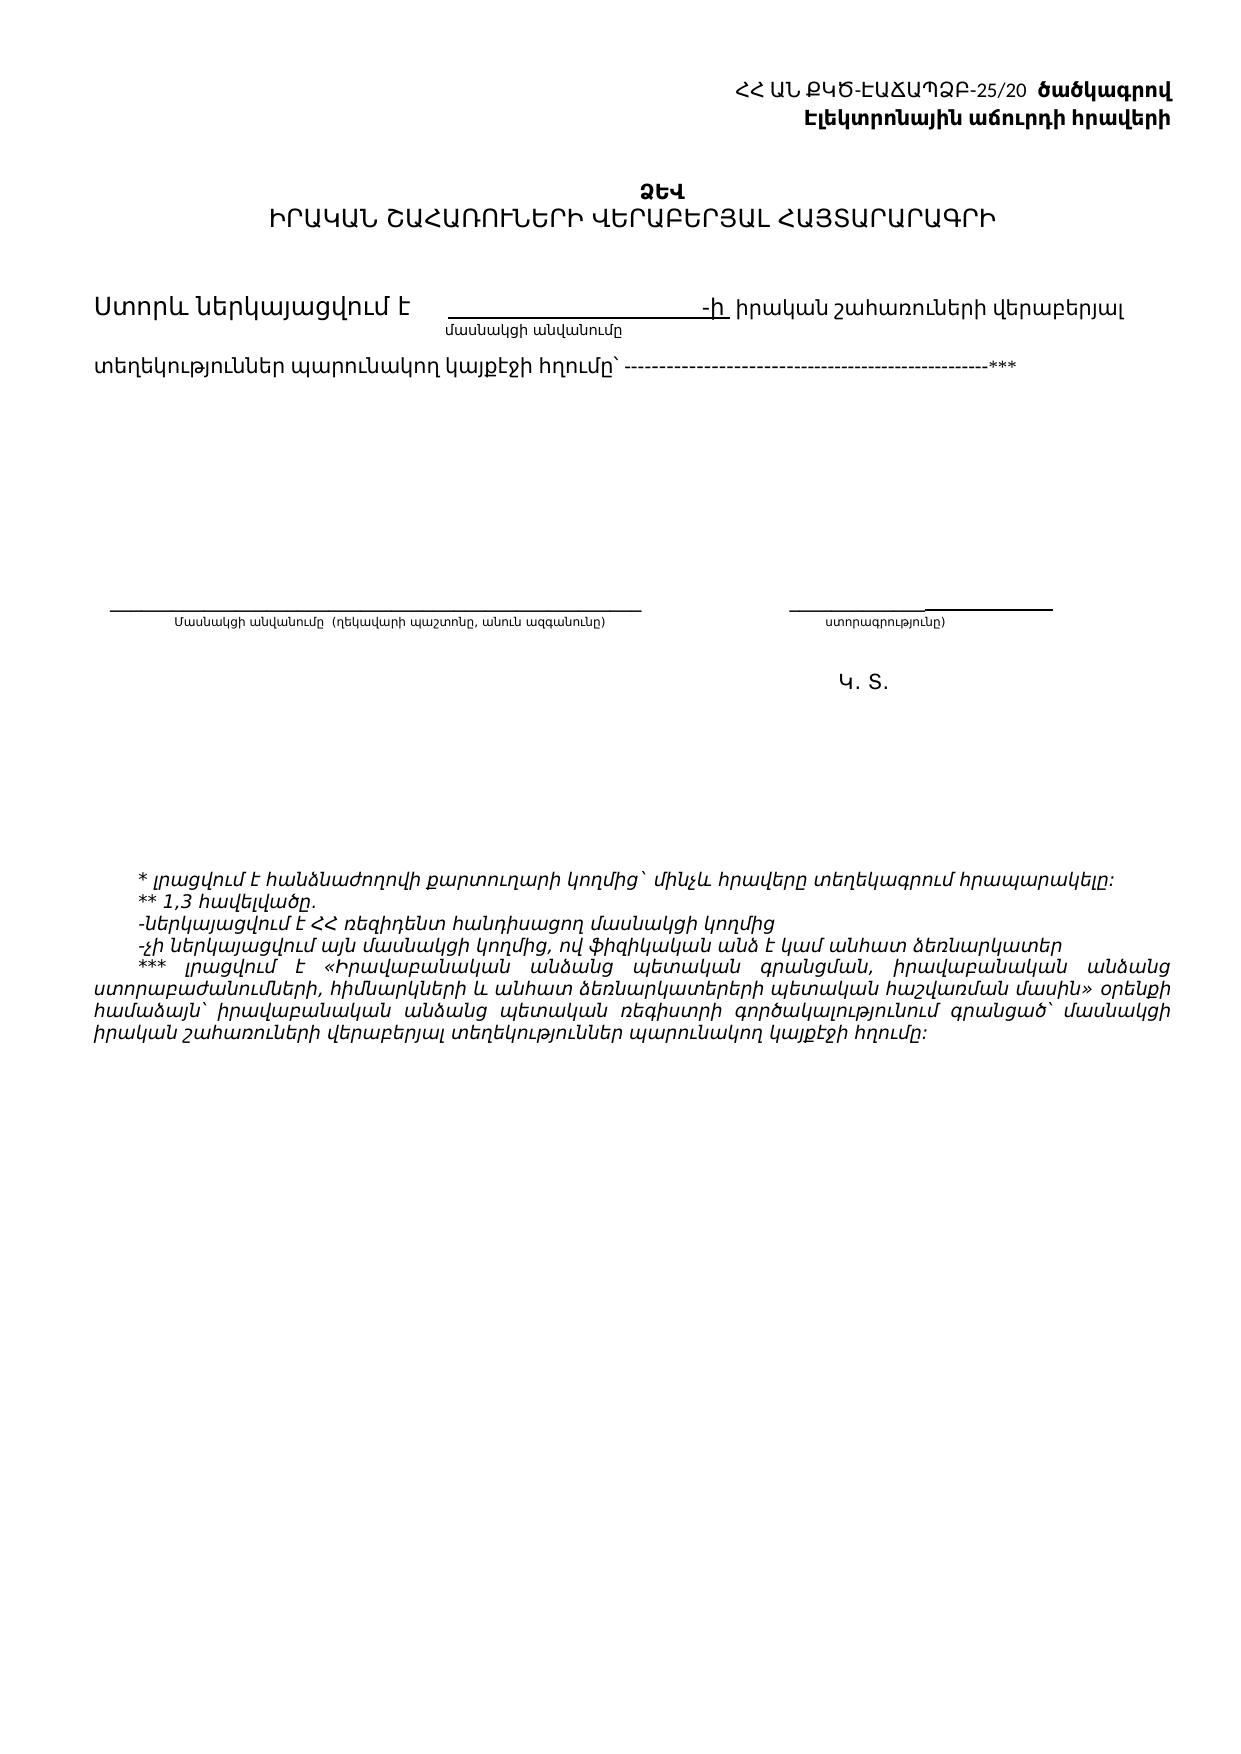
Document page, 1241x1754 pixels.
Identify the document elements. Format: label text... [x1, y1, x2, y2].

text -չի ներկայացվում այն մասնակցի կողմից, ով ֆիզիկական անձ է կամ անհատ ձեռնարկատեր [94, 934, 1171, 956]
text ՀՀ ԱՆ ՔԿԾ-ԷԱՃԱՊՁԲ-25/20 ծածկագրով [94, 75, 1171, 103]
text -ներկայացվում է ՀՀ ռեզիդենտ հանդիսացող մասնակցի կողմից [94, 913, 1171, 934]
text Կ. Տ. [94, 670, 1171, 694]
text տեղեկություններ պարունակող կայքէջի հղումը՝ ----------------------------------------------------*** [94, 351, 1171, 379]
text *** լրացվում է «Իրավաբանական անձանց պետական գրանցման, իրավաբանական անձանց ստորաբաժանումների, հիմնարկների և անհատ ձեռնարկատերերի պետական հաշվառման մասին» օրենքի համաձայն՝ իրավաբանական անձանց պետական ռեգիստրի գործակալությունում գրանցած՝ մասնակցի իրական շահառուների վերաբերյալ տեղեկություններ պարունակող կայքէջի հղումը: [94, 956, 1171, 1044]
text ԻՐԱԿԱՆ ՇԱՀԱՌՈՒՆԵՐԻ ՎԵՐԱԲԵՐՅԱԼ ՀԱՅՏԱՐԱՐԱԳՐԻ [94, 205, 1171, 234]
text Ստորև ներկայացվում է -ի իրական շահառուների վերաբերյալ [94, 292, 1171, 322]
text մասնակցի անվանումը [94, 322, 1171, 351]
text ** 1,3 հավելվածը․ [94, 891, 1171, 913]
text Էլեկտրոնային աճուրդի հրավերի [94, 103, 1171, 132]
text ___________________________________________________ _____________ Մասնակցի անվանումը (ղեկավարի պաշտոնը, անուն ազգանունը) ստորագրությունը) [94, 588, 1171, 641]
text ՁԵՎ [94, 180, 1171, 205]
text * լրացվում է հանձնաժողովի քարտուղարի կողմից` մինչև հրավերը տեղեկագրում հրապարակելը: [94, 869, 1171, 891]
